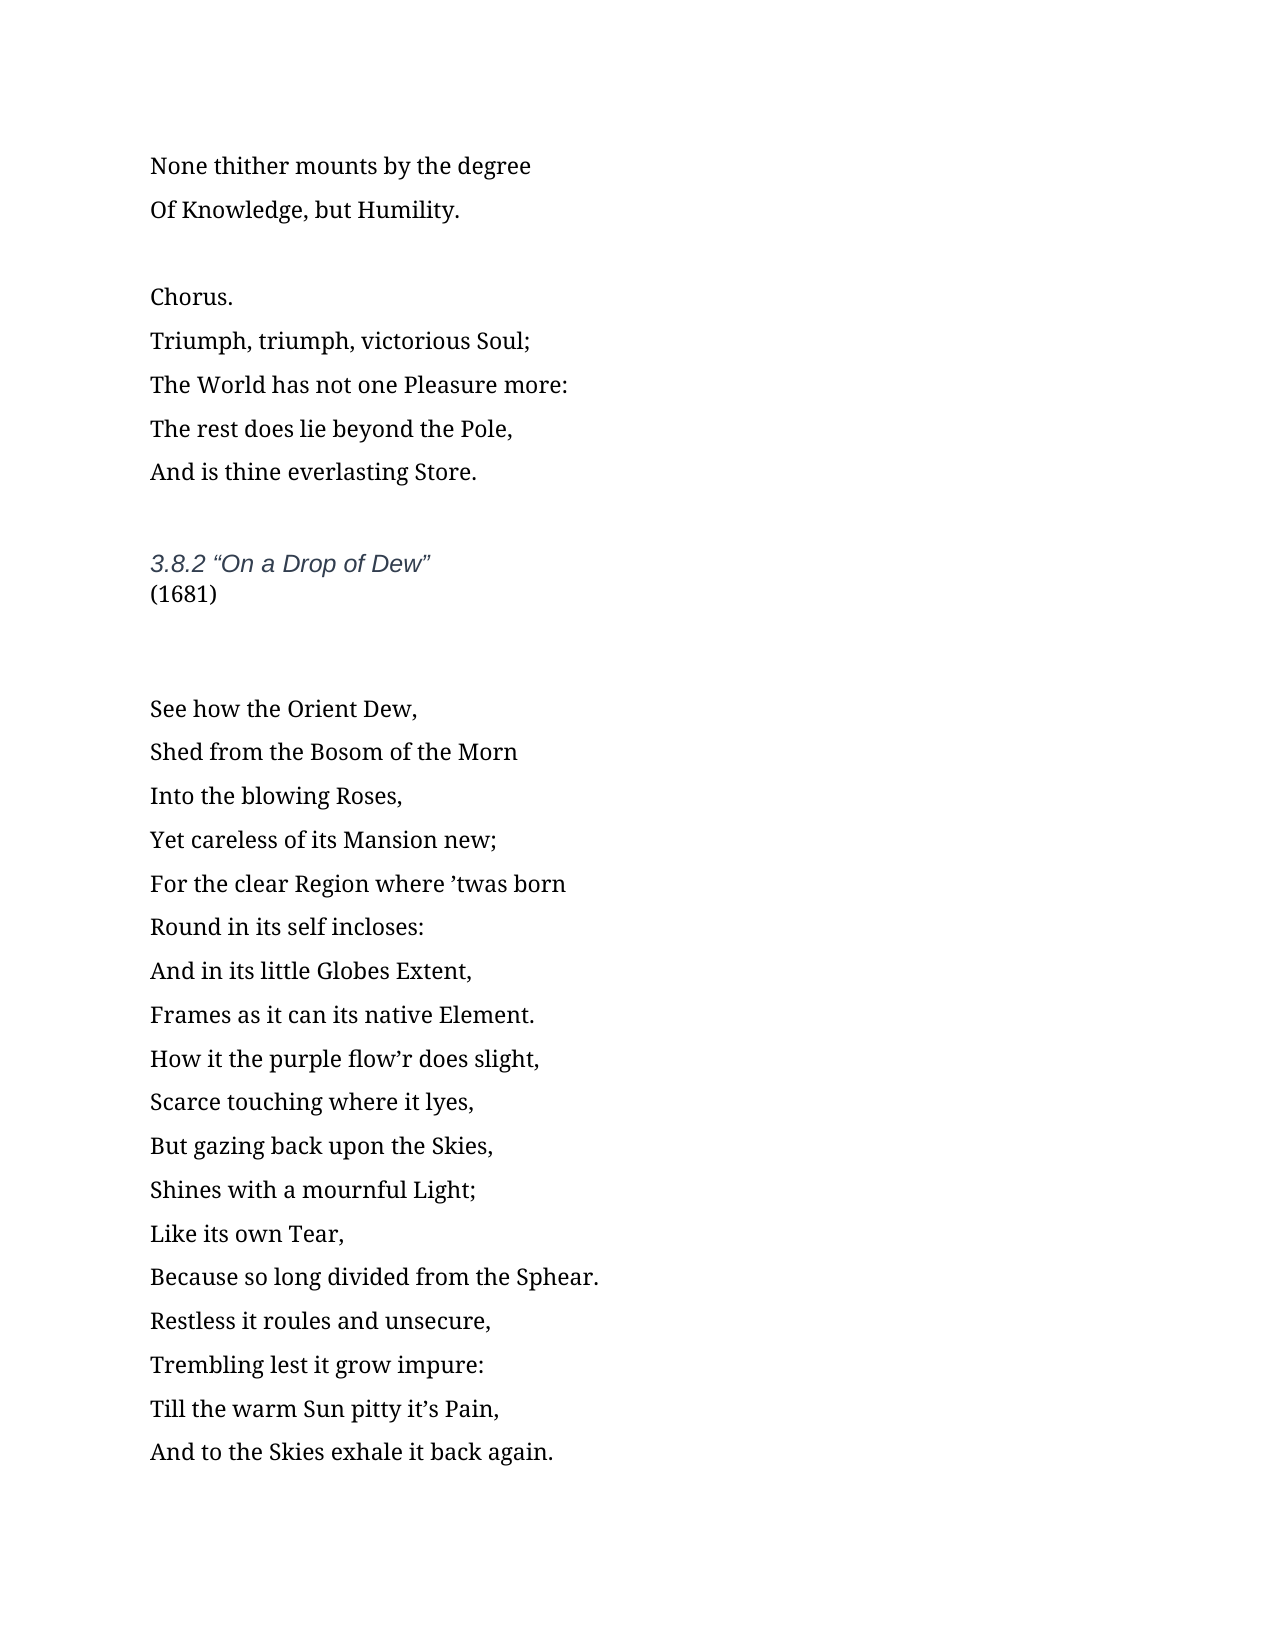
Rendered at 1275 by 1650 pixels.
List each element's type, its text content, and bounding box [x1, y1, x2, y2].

text None thither mounts by the degree [150, 150, 1125, 181]
text See how the Orient Dew, [150, 693, 1125, 724]
text Trembling lest it grow impure: [150, 1349, 1125, 1380]
text Round in its self incloses: [150, 911, 1125, 943]
text Like its own Tear, [150, 1218, 1125, 1249]
text The rest does lie beyond the Pole, [150, 412, 1125, 444]
text Into the blowing Roses, [150, 780, 1125, 811]
text How it the purple flow’r does slight, [150, 1043, 1125, 1074]
text (1681) [150, 578, 1125, 609]
text Restless it roules and unsecure, [150, 1305, 1125, 1336]
text Shed from the Bosom of the Morn [150, 736, 1125, 768]
text Till the warm Sun pitty it’s Pain, [150, 1393, 1125, 1424]
text And to the Skies exhale it back again. [150, 1436, 1125, 1468]
text But gazing back upon the Skies, [150, 1130, 1125, 1161]
text Frames as it can its native Element. [150, 999, 1125, 1030]
text Chorus. [150, 281, 1125, 312]
text The World has not one Pleasure more: [150, 369, 1125, 400]
text For the clear Region where ’twas born [150, 868, 1125, 899]
text And in its little Globes Extent, [150, 955, 1125, 986]
text Because so long divided from the Sphear. [150, 1261, 1125, 1293]
text Triumph, triumph, victorious Soul; [150, 325, 1125, 356]
text Yet careless of its Mansion new; [150, 824, 1125, 855]
text Shines with a mournful Light; [150, 1174, 1125, 1205]
text Scarce touching where it lyes, [150, 1086, 1125, 1118]
text And is thine everlasting Store. [150, 456, 1125, 487]
subtitle 3.8.2 “On a Drop of Dew” [150, 549, 1125, 578]
text Of Knowledge, but Humility. [150, 194, 1125, 225]
